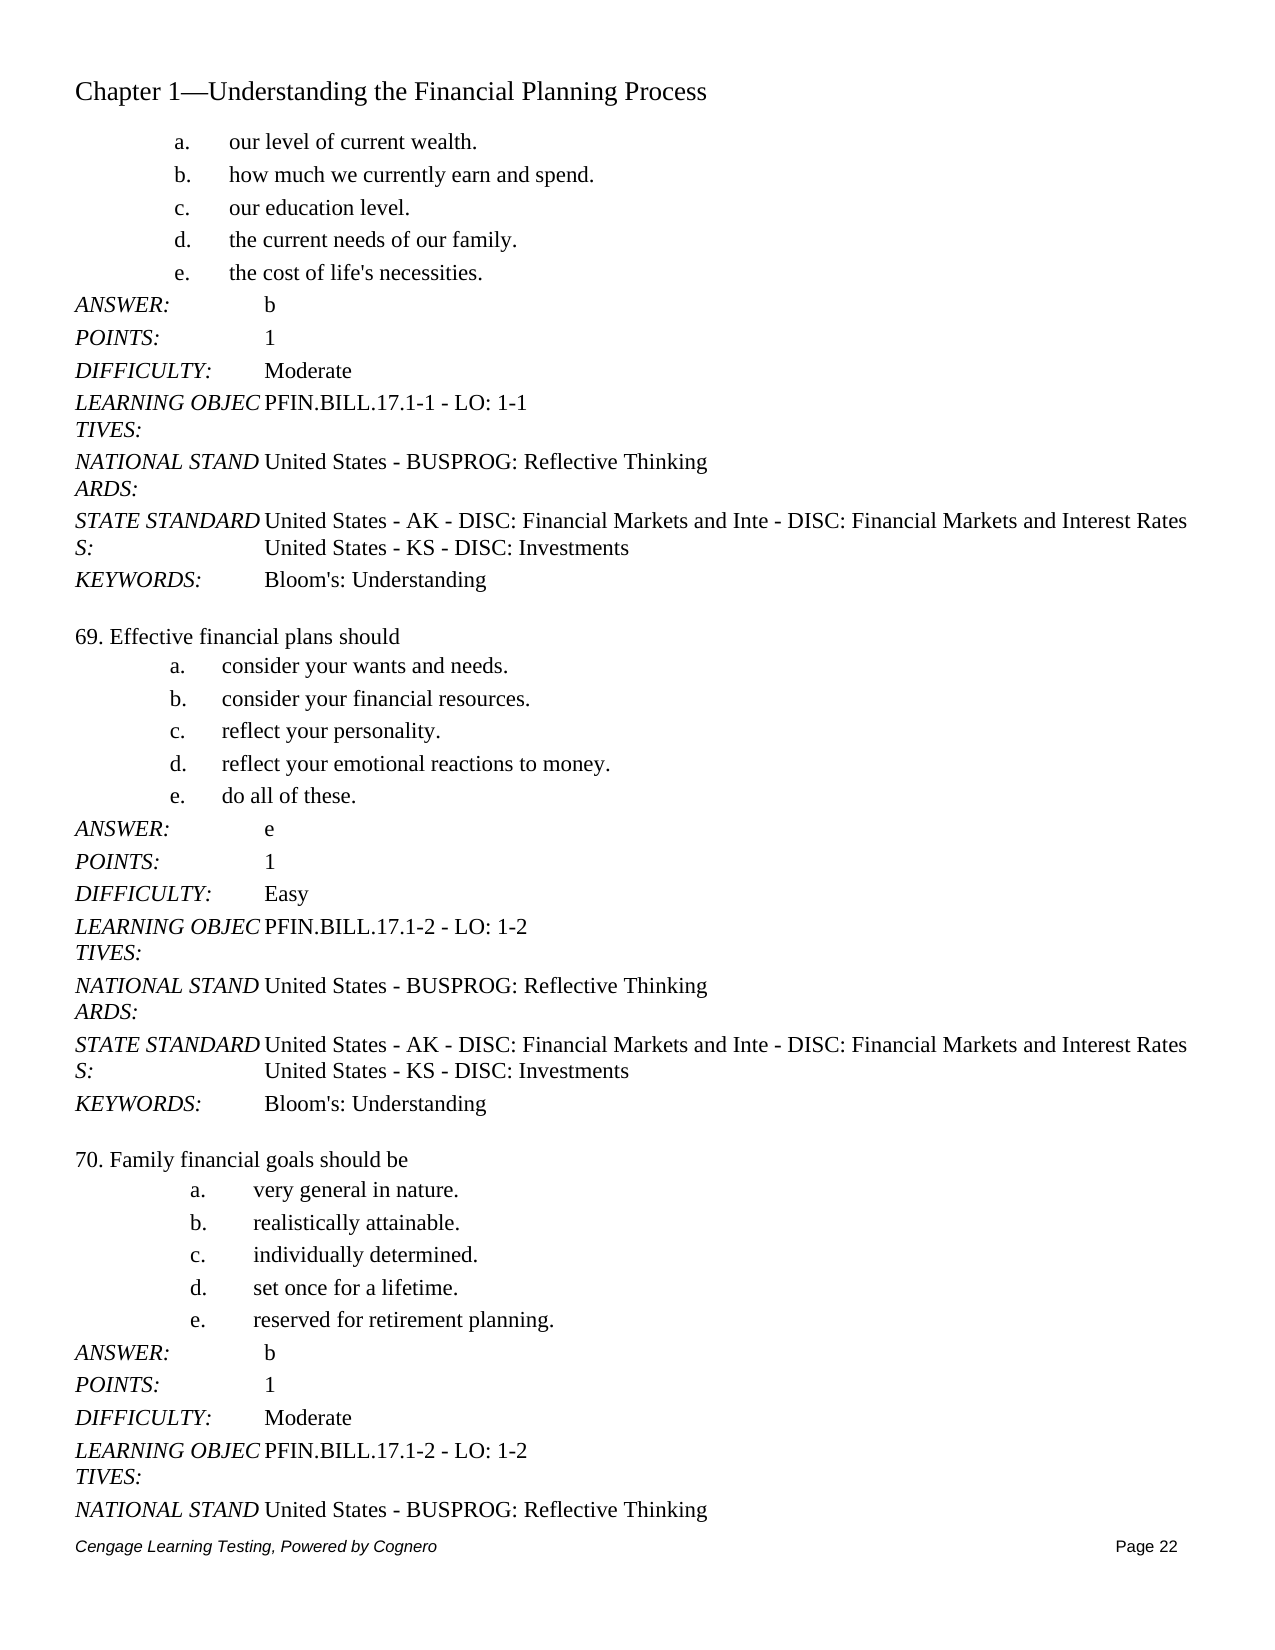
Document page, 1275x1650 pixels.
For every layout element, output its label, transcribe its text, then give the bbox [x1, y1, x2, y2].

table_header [75, 1173, 1200, 1525]
table_header 69. Effective financial plans should [75, 649, 1200, 1119]
table_header 68. The amount of money we set aside for future consumption will be determined by [75, 125, 1200, 596]
